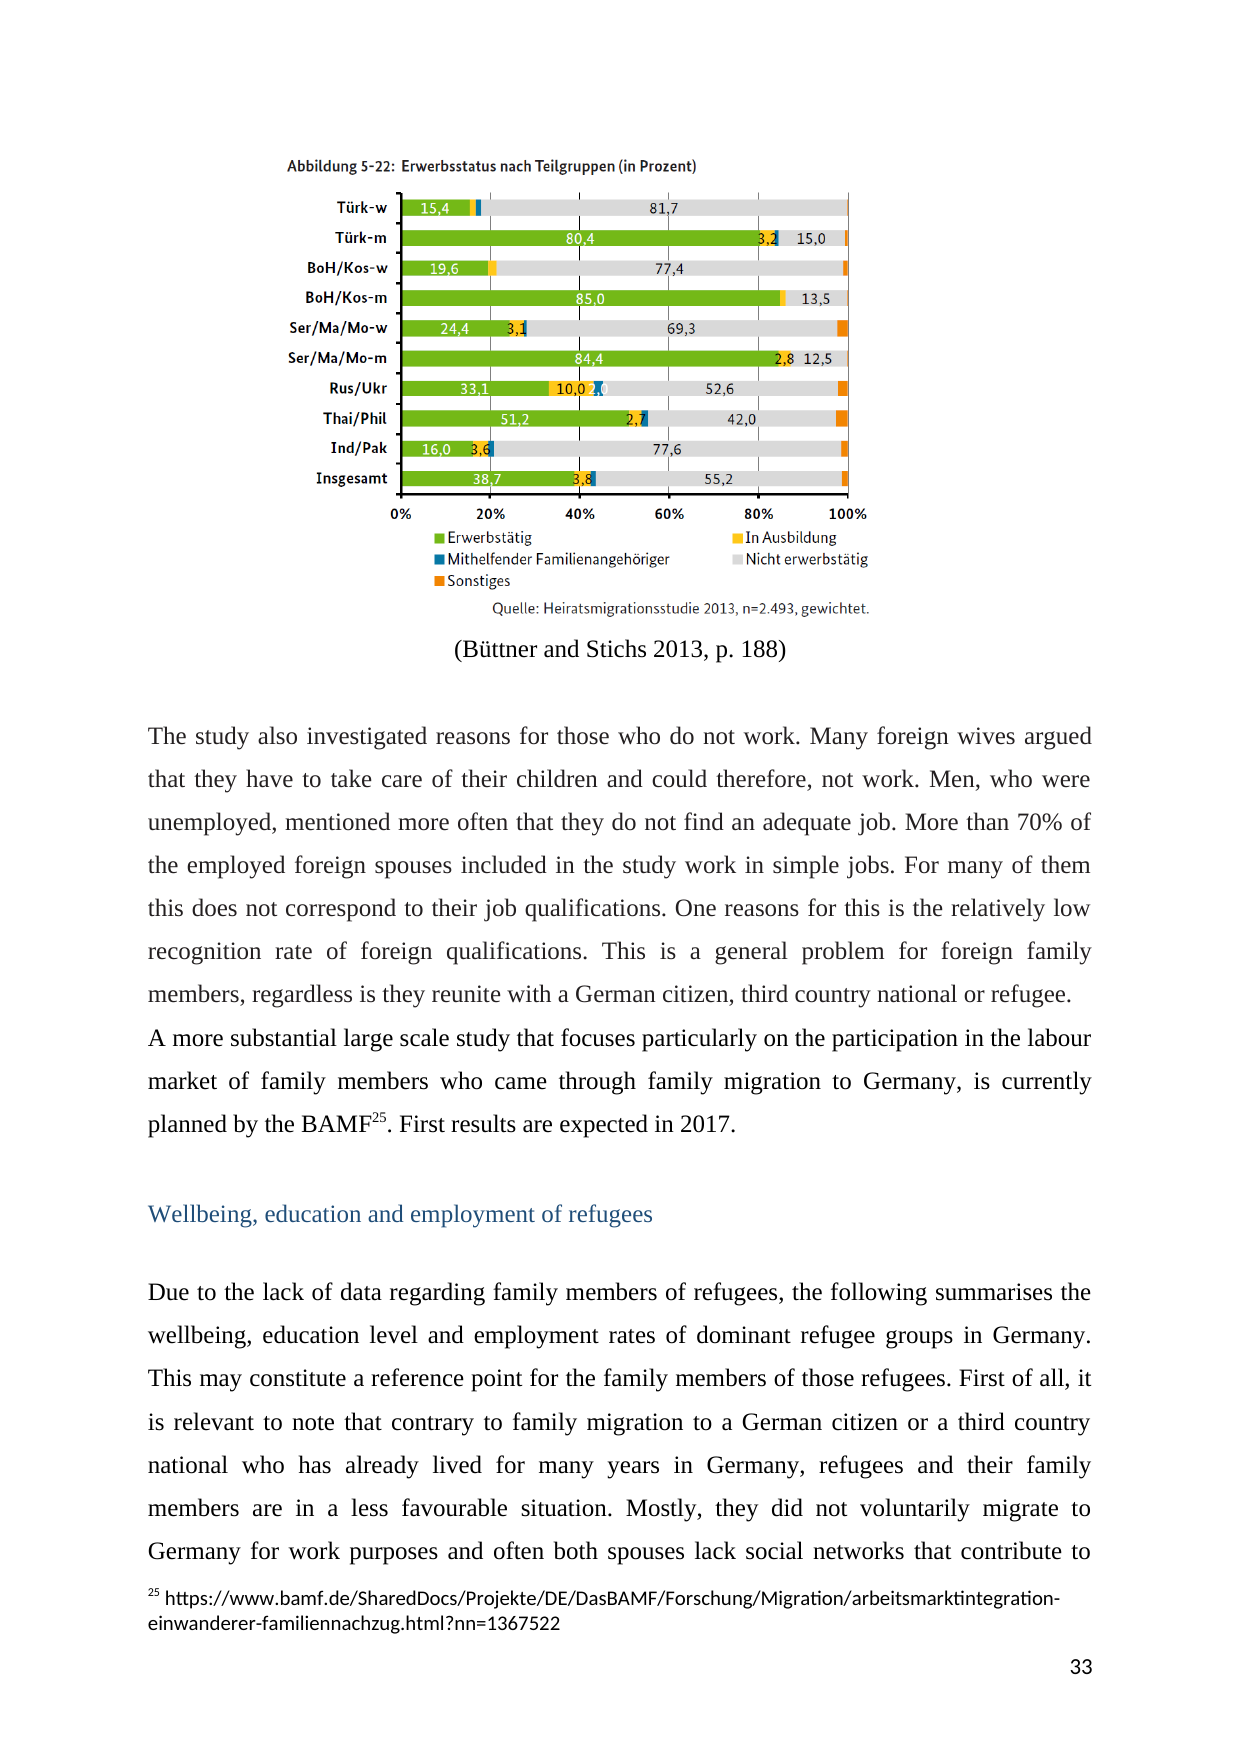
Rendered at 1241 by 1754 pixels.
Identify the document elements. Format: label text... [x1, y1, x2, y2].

text (Büttner and Stichs 2013, p. 188) [148, 634, 1093, 663]
picture [282, 147, 958, 621]
subtitle Wellbeing, education and employment of refugees [148, 1199, 1093, 1228]
text The study also investigated reasons for those who do not work. Many foreign wives argued that they have to take care of their children and could therefore, not work. Men, who were unemployed, mentioned more often that they do not find an adequate job. More than 70% of the employed foreign spouses included in the study work in simple jobs. For many of them this does not correspond to their job qualifications. One reasons for this is the relatively low recognition rate of foreign qualifications. This is a general problem for foreign family members, regardless is they reunite with a German citizen, third country national or refugee. [148, 721, 1093, 1008]
text A more substantial large scale study that focuses particularly on the participation in the labour market of family members who came through family migration to Germany, is currently planned by the BAMF. First results are expected in 2017. [148, 1023, 1093, 1138]
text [148, 1277, 1093, 1565]
